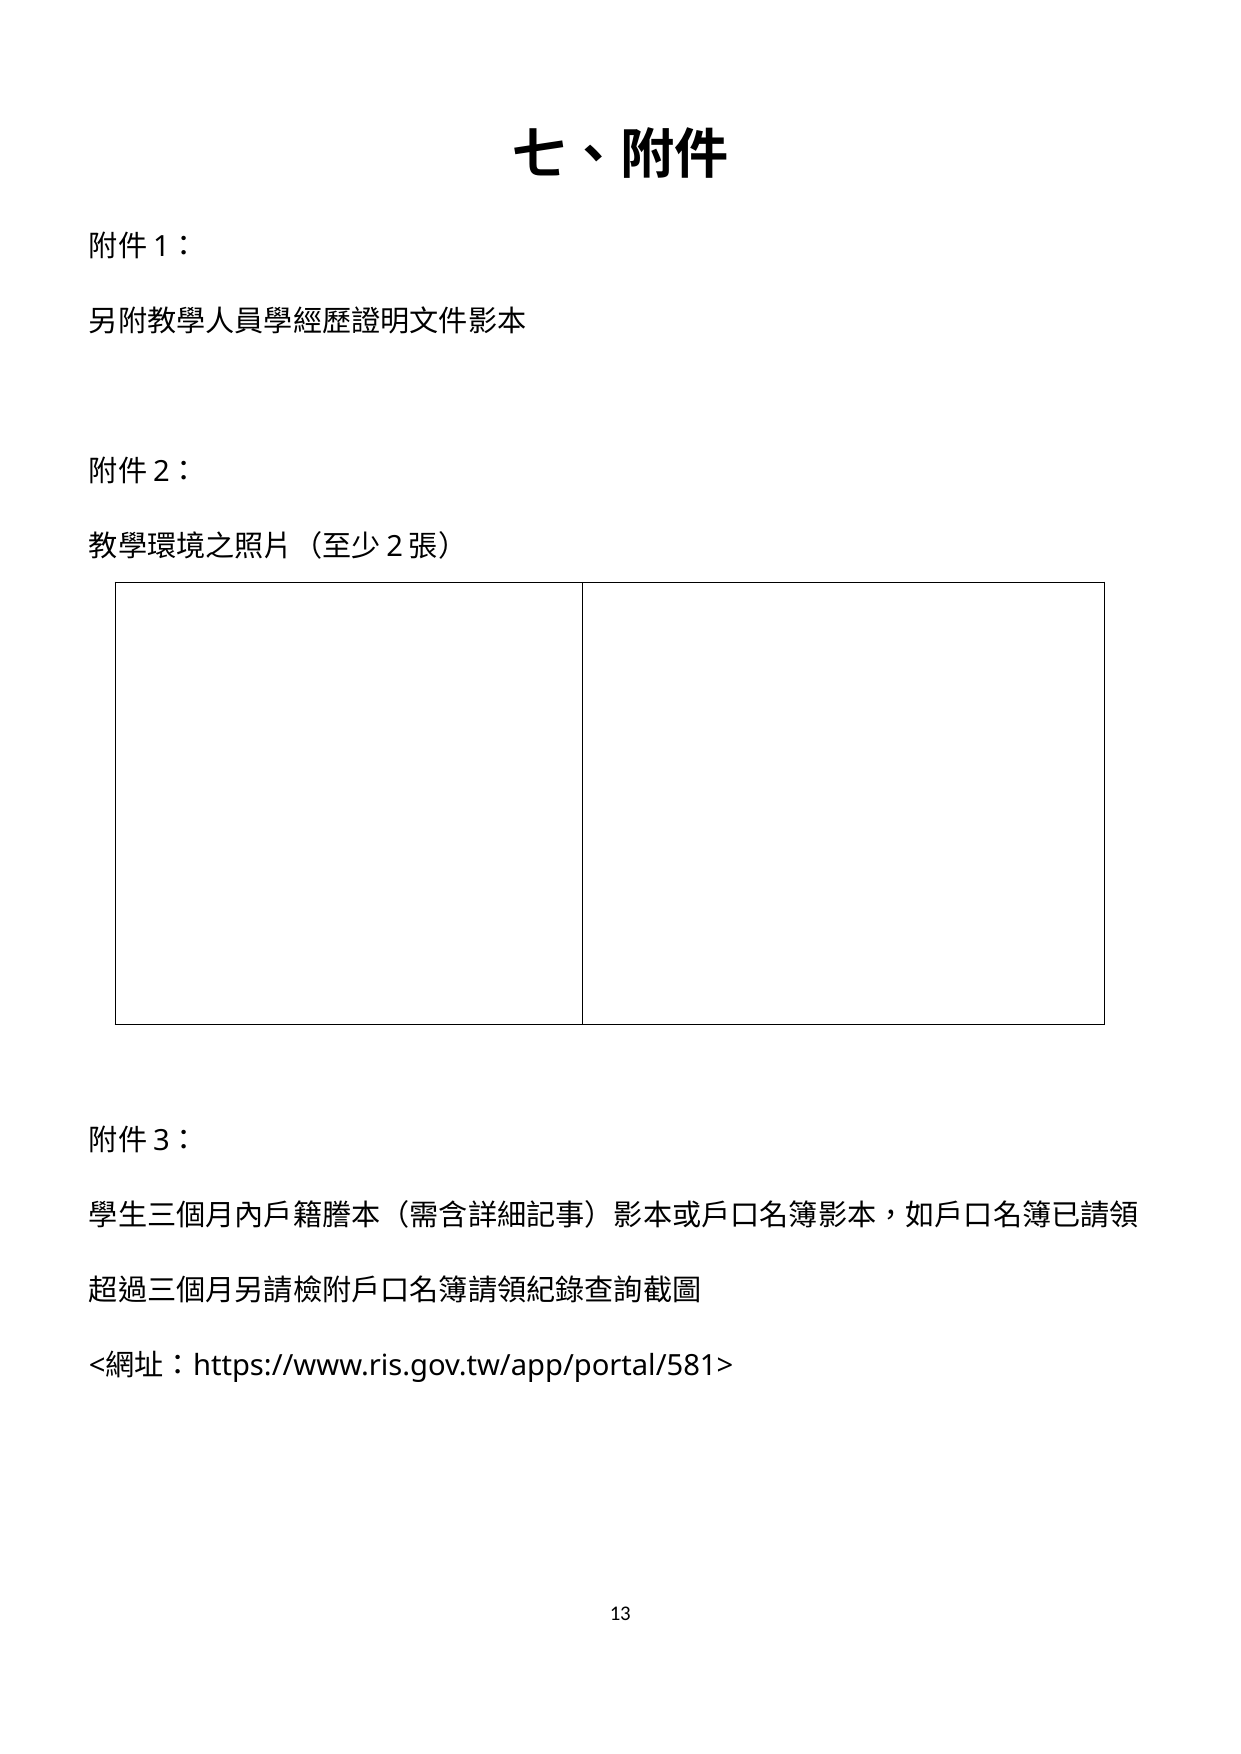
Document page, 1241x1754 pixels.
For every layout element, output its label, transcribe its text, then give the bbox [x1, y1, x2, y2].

table_header [116, 583, 582, 1024]
text 教學環境之照片（至少2張） [89, 507, 1152, 582]
text 附件3： [89, 1100, 1152, 1175]
text 學生三個月內戶籍謄本（需含詳細記事）影本或戶口名簿影本，如戶口名簿已請領超過三個月另請檢附戶口名簿請領紀錄查詢截圖 <網址：https://www.ris.gov.tw/app/portal/581> [89, 1175, 1152, 1400]
text 附件2： [89, 432, 1152, 507]
text 七、附件 [89, 94, 1152, 207]
table_header [583, 583, 1104, 1024]
text 另附教學人員學經歷證明文件影本 [89, 282, 1152, 357]
text 附件1： [89, 207, 1152, 282]
